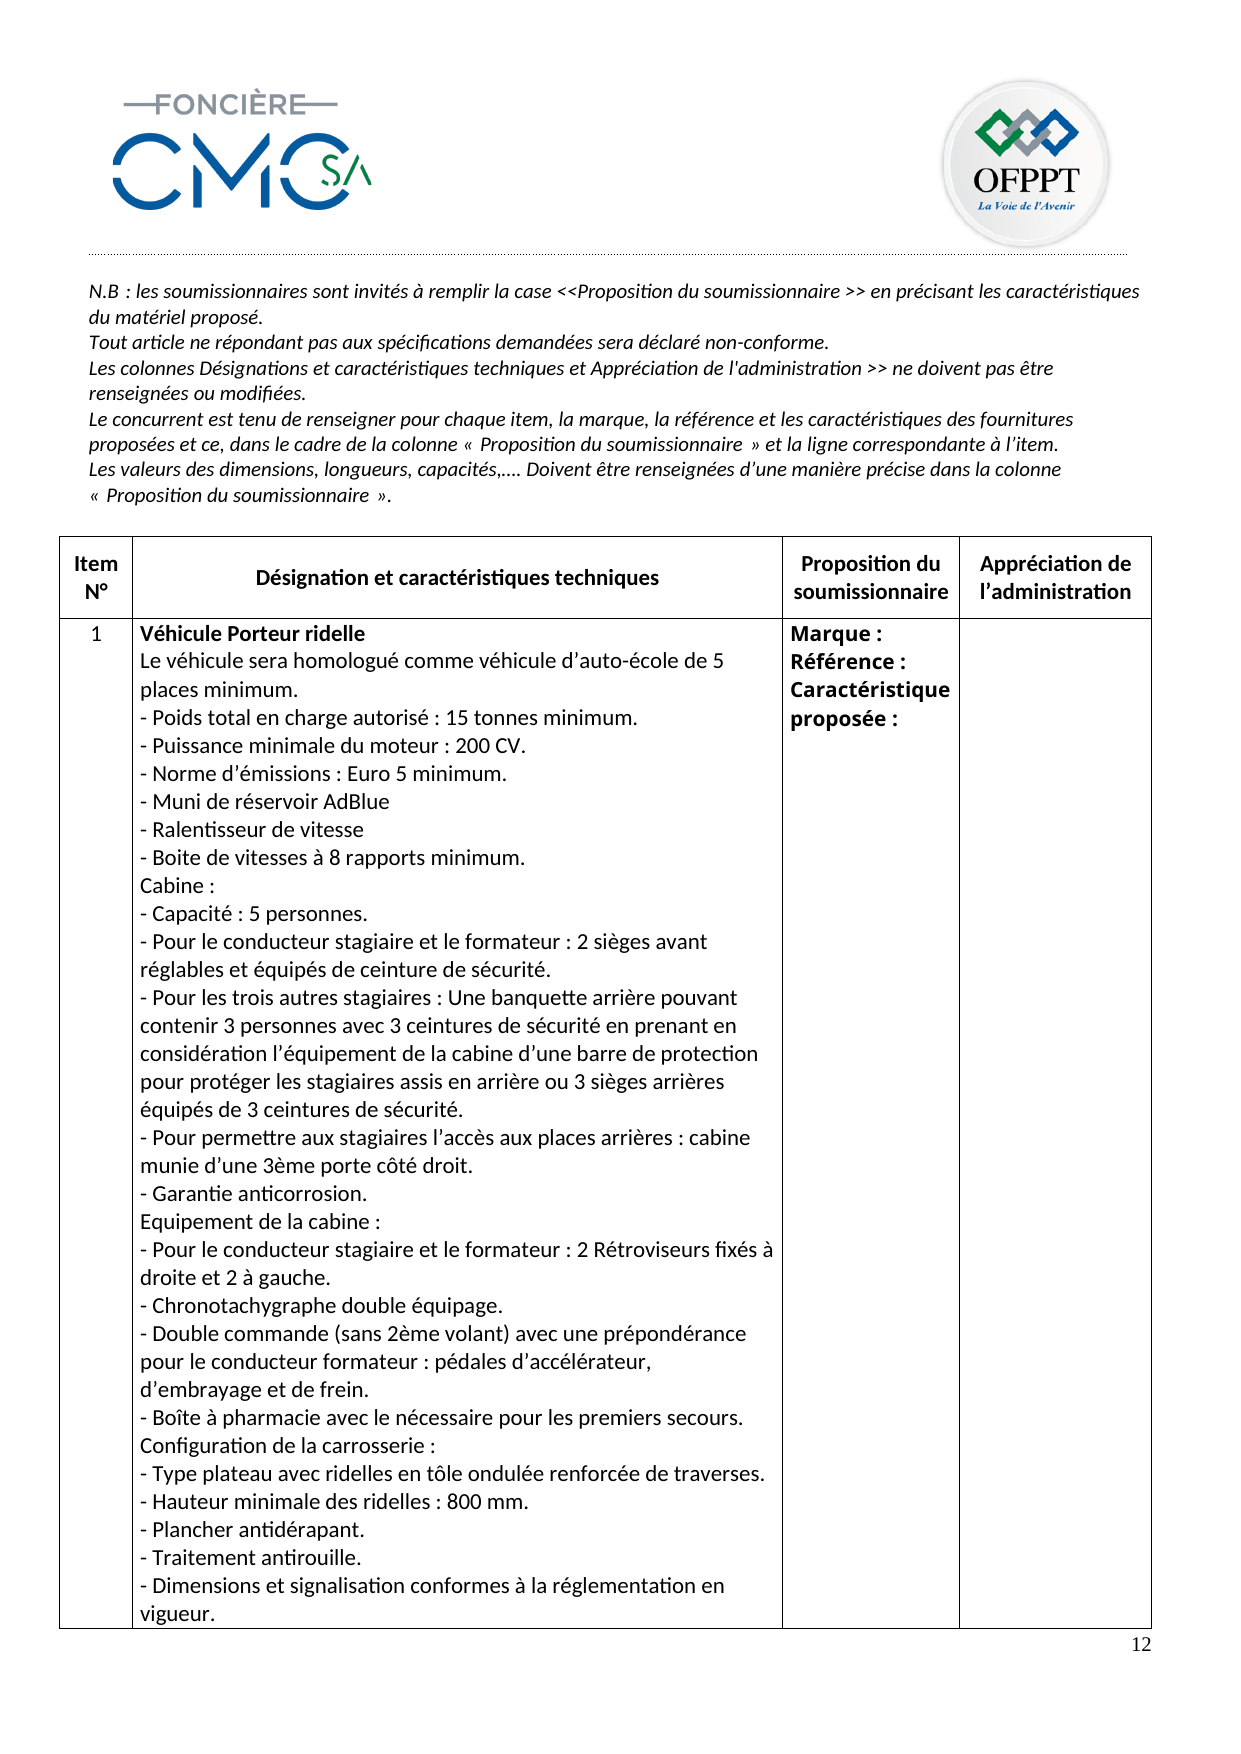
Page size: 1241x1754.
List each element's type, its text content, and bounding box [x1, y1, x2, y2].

table_cell [960, 619, 1151, 1627]
text Tout article ne répondant pas aux spécifications demandées sera déclaré non-conforme. [89, 329, 1152, 355]
text Le concurrent est tenu de renseigner pour chaque item, la marque, la référence et les caractéristiques des fournitures proposées et ce, dans le cadre de la colonne « Proposition du soumissionnaire » et la ligne correspondante à l’item. [89, 406, 1152, 457]
text N.B : les soumissionnaires sont invités à remplir la case <<Proposition du soumissionnaire >> en précisant les caractéristiques du matériel proposé. [89, 279, 1152, 329]
text Les valeurs des dimensions, longueurs, capacités,…. Doivent être renseignées d’une manière précise dans la colonne « Proposition du soumissionnaire ». [89, 457, 1152, 507]
text Les colonnes Désignations et caractéristiques techniques et Appréciation de l'administration >> ne doivent pas être renseignées ou modifiées. [89, 355, 1152, 406]
table_cell Marque : Référence : Caractéristique proposée : [783, 619, 959, 1627]
picture [935, 73, 1116, 254]
table_header Proposition du soumissionnaire [783, 537, 959, 618]
picture [112, 88, 372, 210]
table_header Appréciation de l’administration [960, 537, 1151, 618]
table_cell 1 [60, 619, 132, 1627]
table_header Item N° [60, 537, 132, 618]
table_header Désignation et caractéristiques techniques [133, 537, 782, 618]
